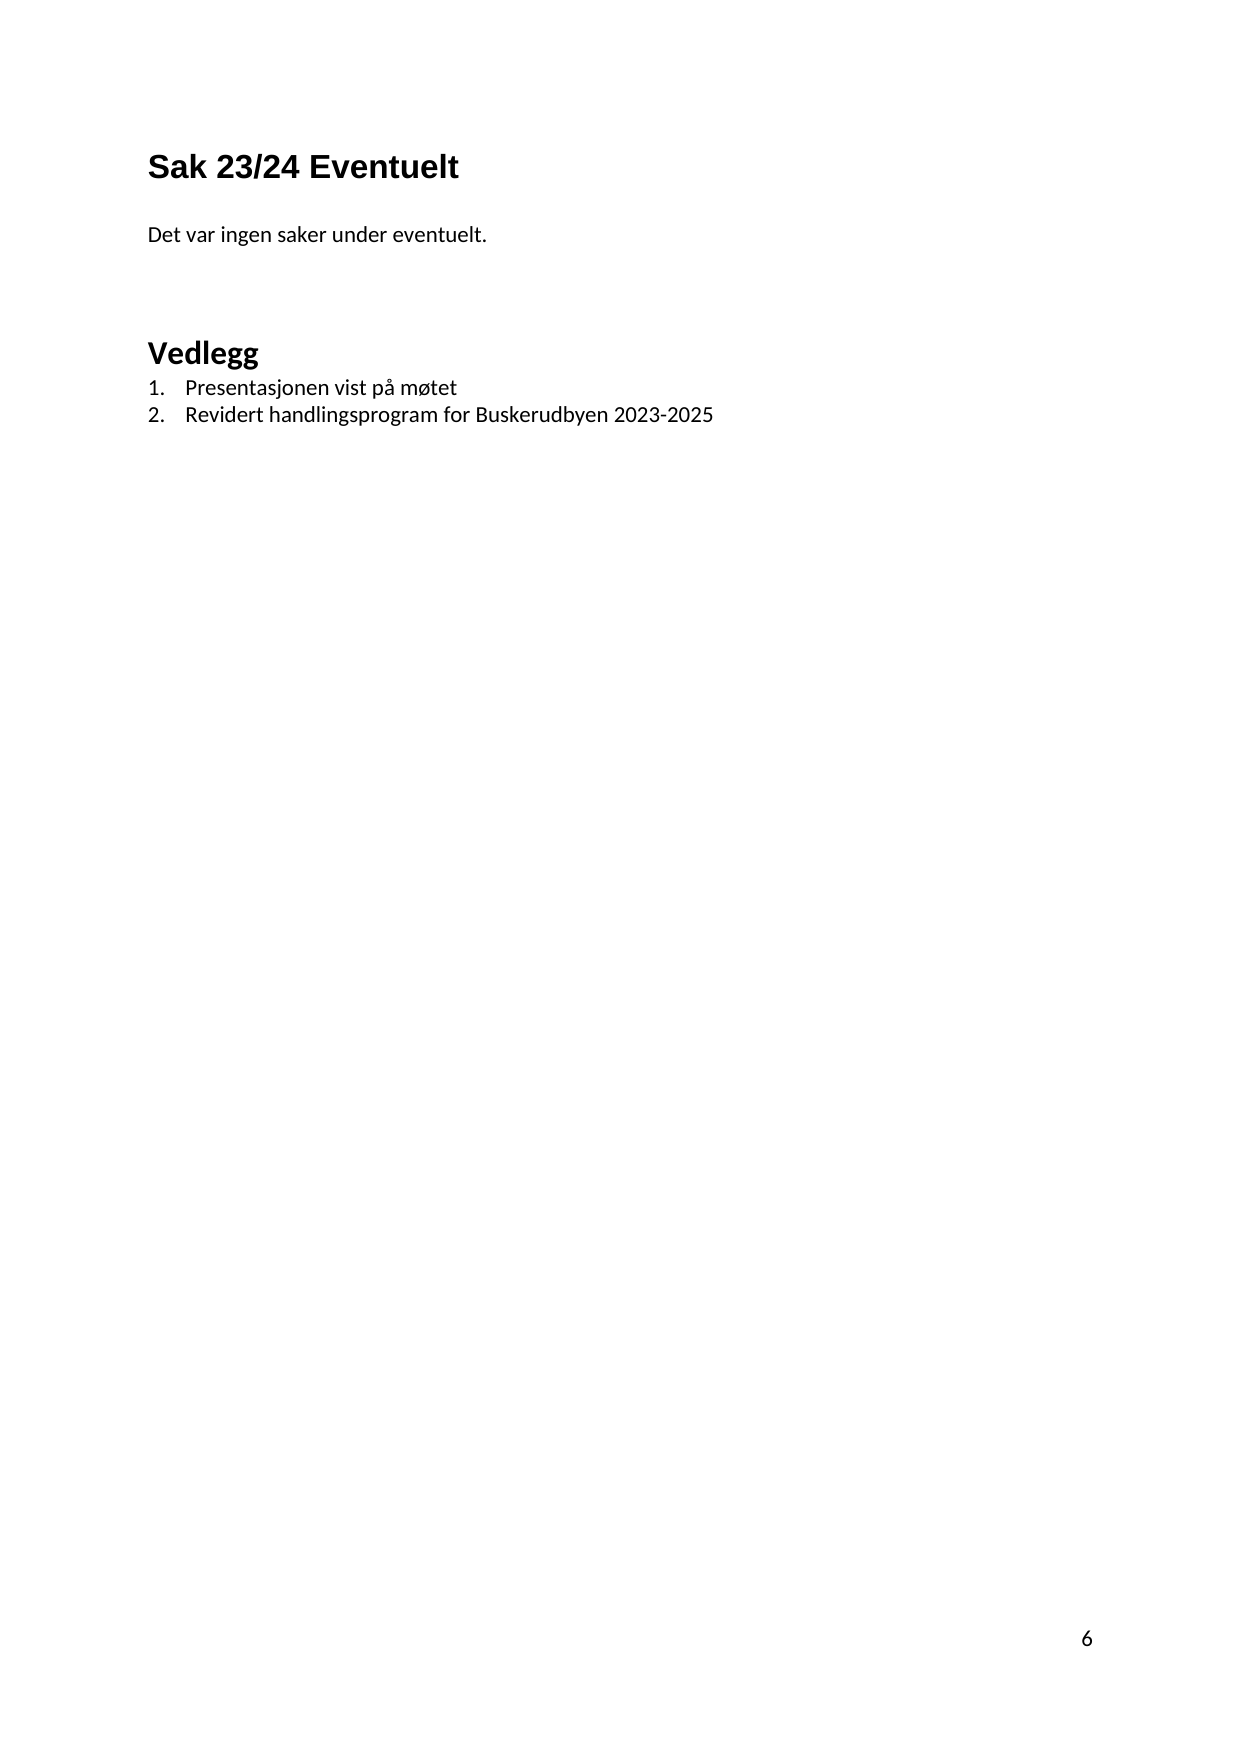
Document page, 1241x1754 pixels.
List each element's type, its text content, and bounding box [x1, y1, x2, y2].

text Sak 23/24 Eventuelt [148, 148, 1093, 186]
text Vedlegg [148, 332, 1093, 373]
list Presentasjonen vist på møtet [148, 373, 1093, 401]
list Revidert handlingsprogram for Buskerudbyen 2023-2025 [148, 401, 1093, 429]
text Det var ingen saker under eventuelt. [148, 220, 1093, 248]
